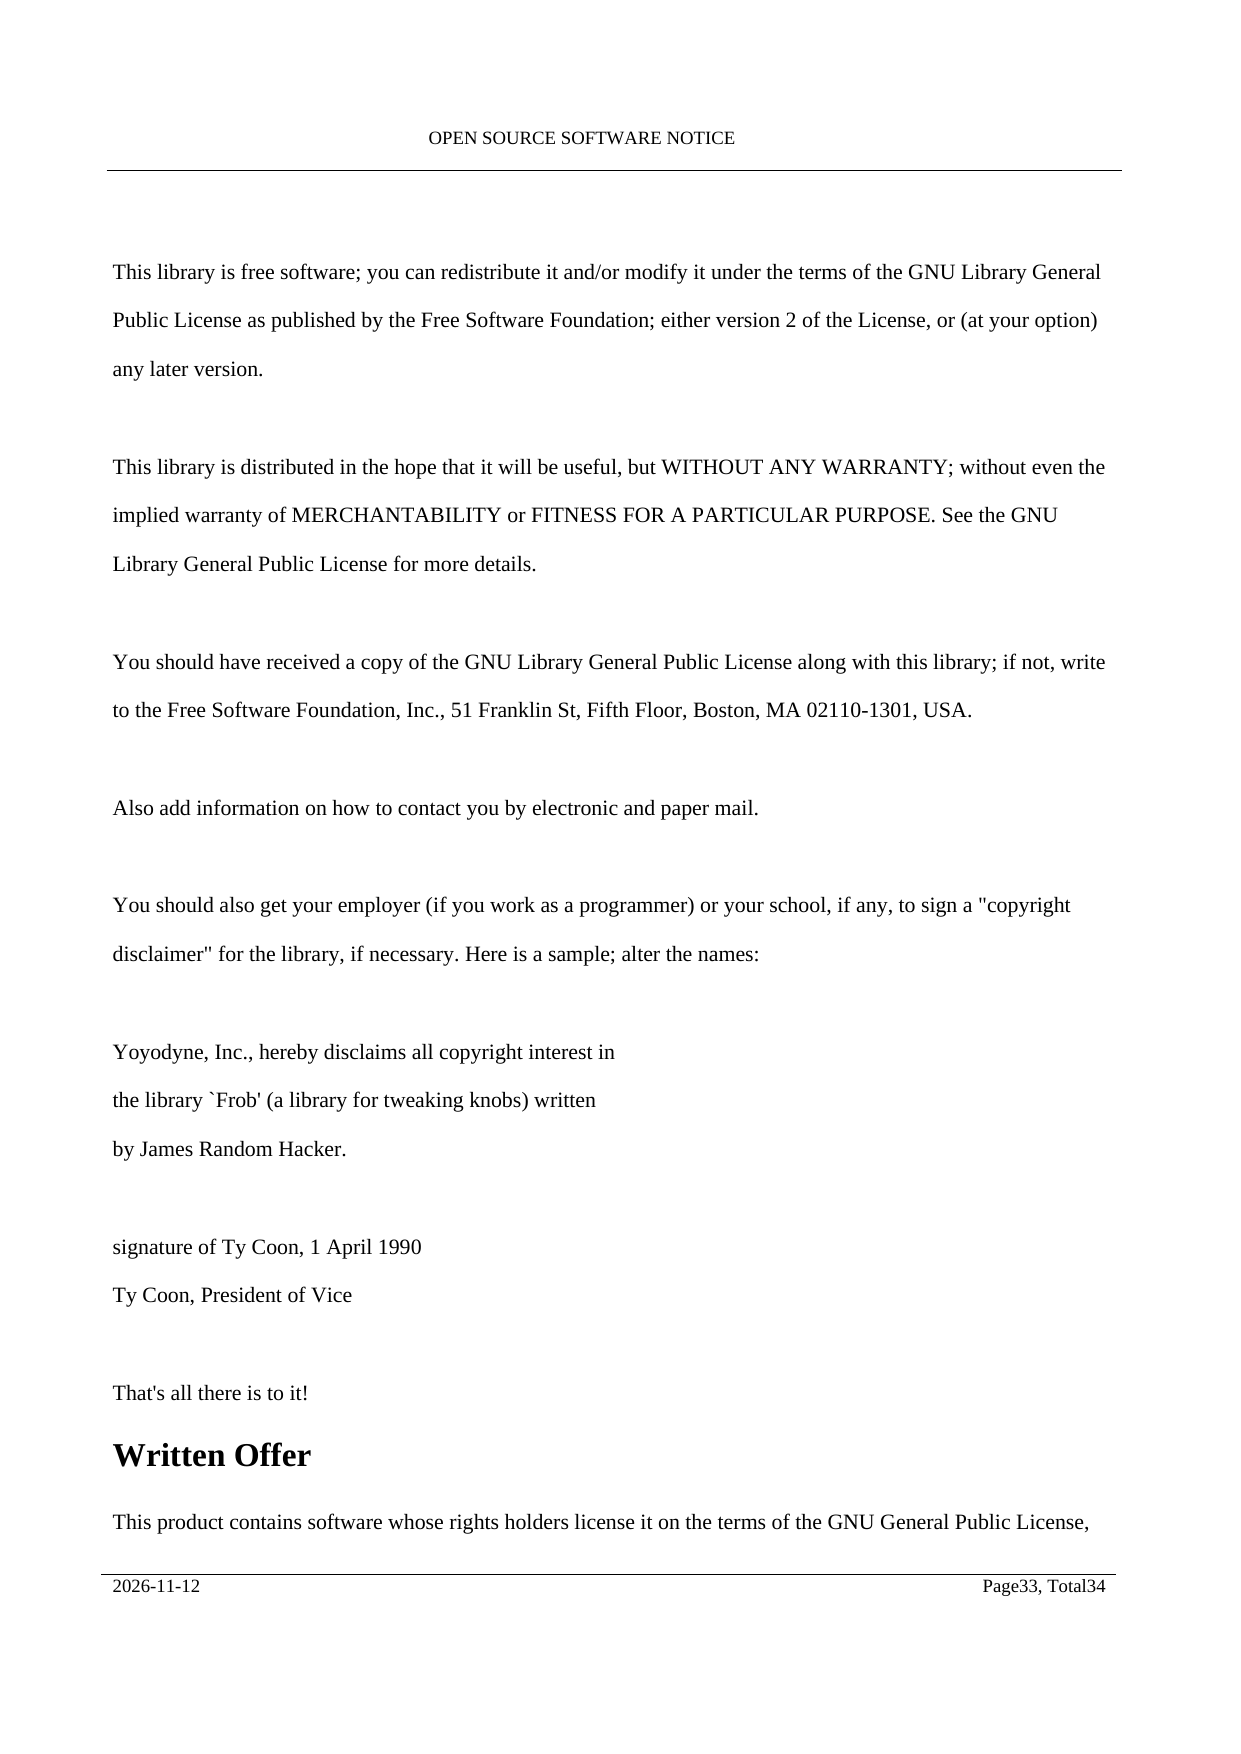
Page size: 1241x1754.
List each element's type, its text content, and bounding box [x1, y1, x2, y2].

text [112, 206, 1128, 1409]
text Written Offer [112, 1421, 1128, 1486]
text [112, 1506, 1128, 1538]
